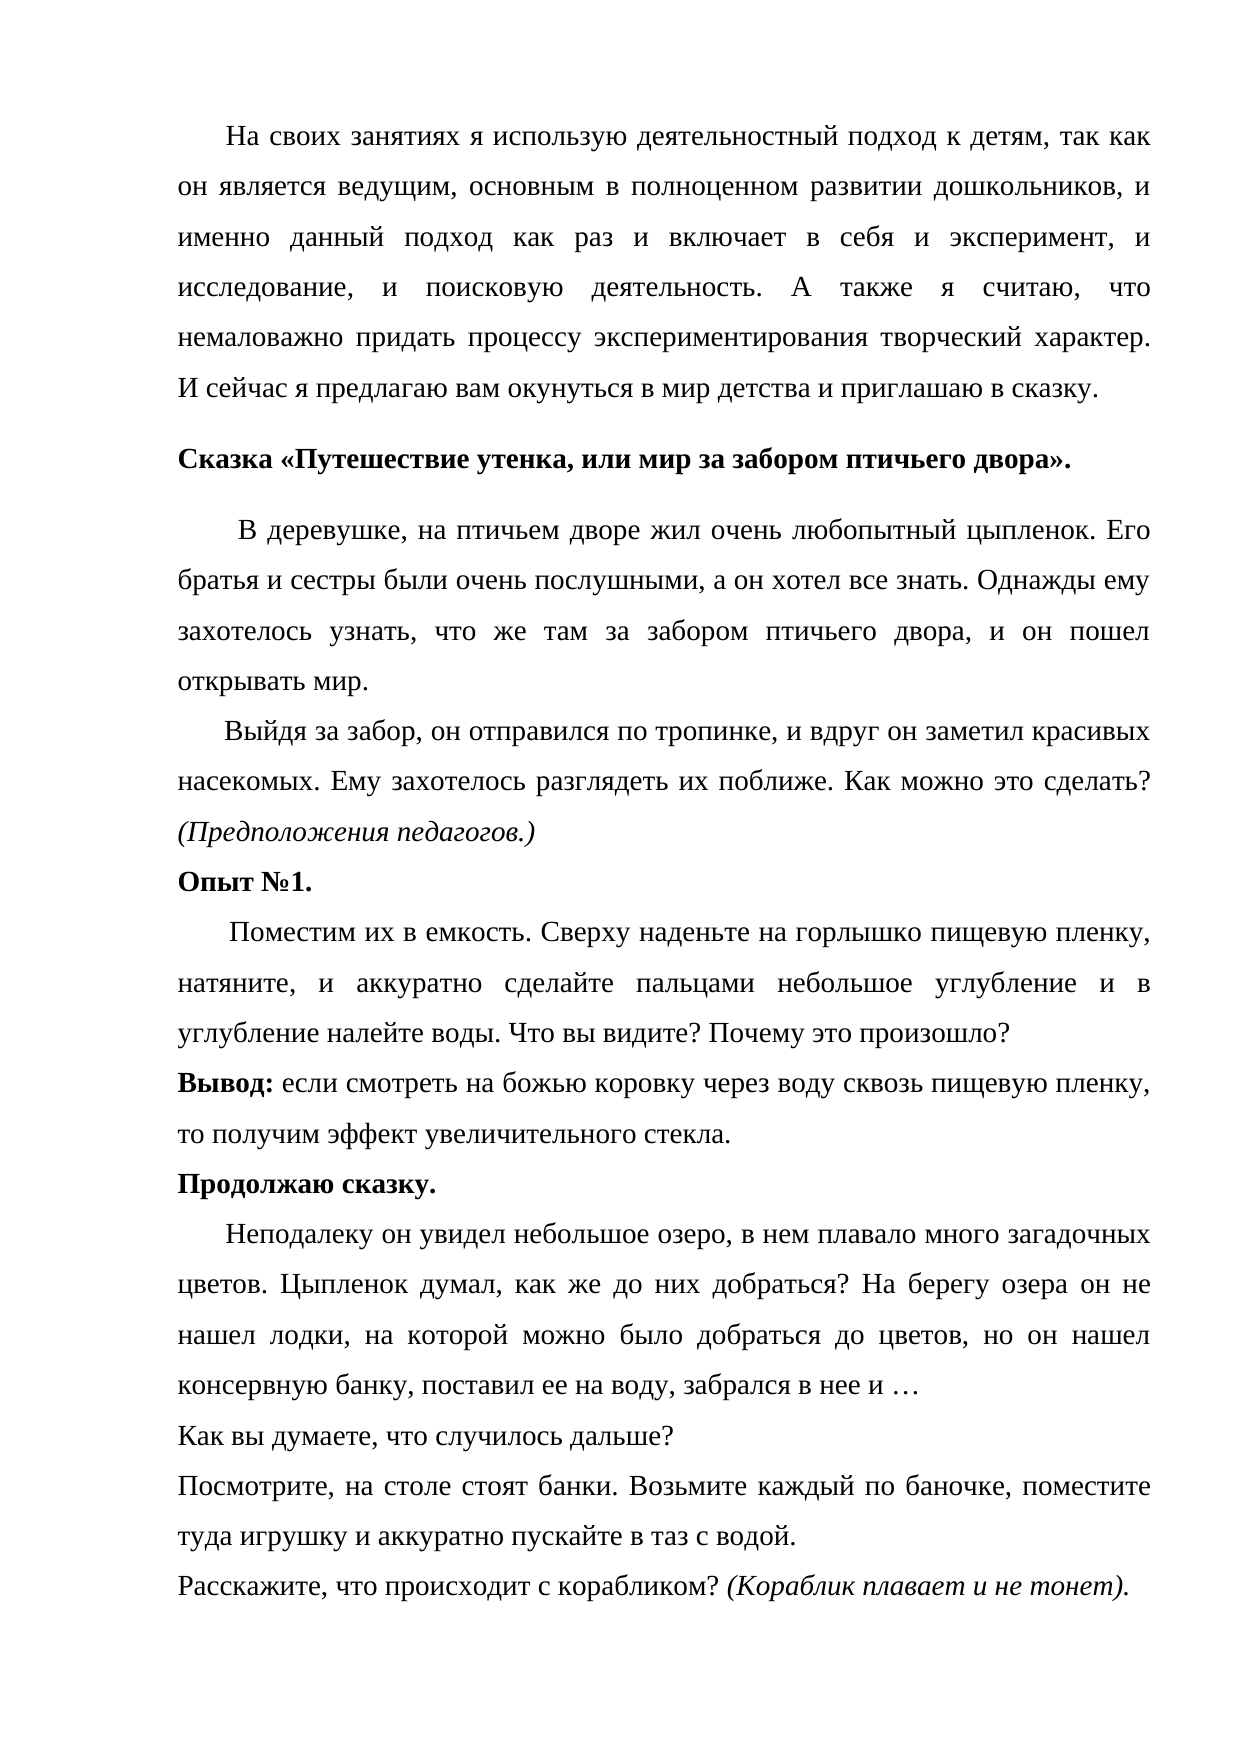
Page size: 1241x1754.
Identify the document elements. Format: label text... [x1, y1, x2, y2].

text Неподалеку он увидел небольшое озеро, в нем плавало много загадочных цветов. Цыпленок думал, как же до них добраться? На берегу озера он не нашел лодки, на которой можно было добраться до цветов, но он нашел консервную банку, поставил ее на воду, забрался в нее и … [177, 1216, 1152, 1401]
text Сказка «Путешествие утенка, или мир за забором птичьего двора». [177, 441, 1152, 474]
text Продолжаю сказку. [177, 1166, 1152, 1199]
text Расскажите, что происходит с корабликом? (Кораблик плавает и не тонет). [177, 1568, 1152, 1602]
text Вывод: если смотреть на божью коровку через воду сквозь пищевую пленку, то получим эффект увеличительного стекла. [177, 1065, 1152, 1149]
text Выйдя за забор, он отправился по тропинке, и вдруг он заметил красивых насекомых. Ему захотелось разглядеть их поближе. Как можно это сделать? (Предположения педагогов.) [177, 713, 1152, 847]
text Опыт №1. [177, 864, 1152, 898]
text В деревушке, на птичьем дворе жил очень любопытный цыпленок. Его братья и сестры были очень послушными, а он хотел все знать. Однажды ему захотелось узнать, что же там за забором птичьего двора, и он пошел открывать мир. [177, 512, 1152, 696]
text Поместим их в емкость. Сверху наденьте на горлышко пищевую пленку, натяните, и аккуратно сделайте пальцами небольшое углубление и в углубление налейте воды. Что вы видите? Почему это произошло? [177, 914, 1152, 1049]
text На своих занятиях я использую деятельностный подход к детям, так как он является ведущим, основным в полноценном развитии дошкольников, и именно данный подход как раз и включает в себя и эксперимент, и исследование, и поисковую деятельность. А также я считаю, что немаловажно придать процессу экспериментирования творческий характер. И сейчас я предлагаю вам окунуться в мир детства и приглашаю в сказку. [177, 118, 1152, 403]
text Как вы думаете, что случилось дальше? [177, 1418, 1152, 1451]
text Посмотрите, на столе стоят банки. Возьмите каждый по баночке, поместите туда игрушку и аккуратно пускайте в таз с водой. [177, 1468, 1152, 1552]
